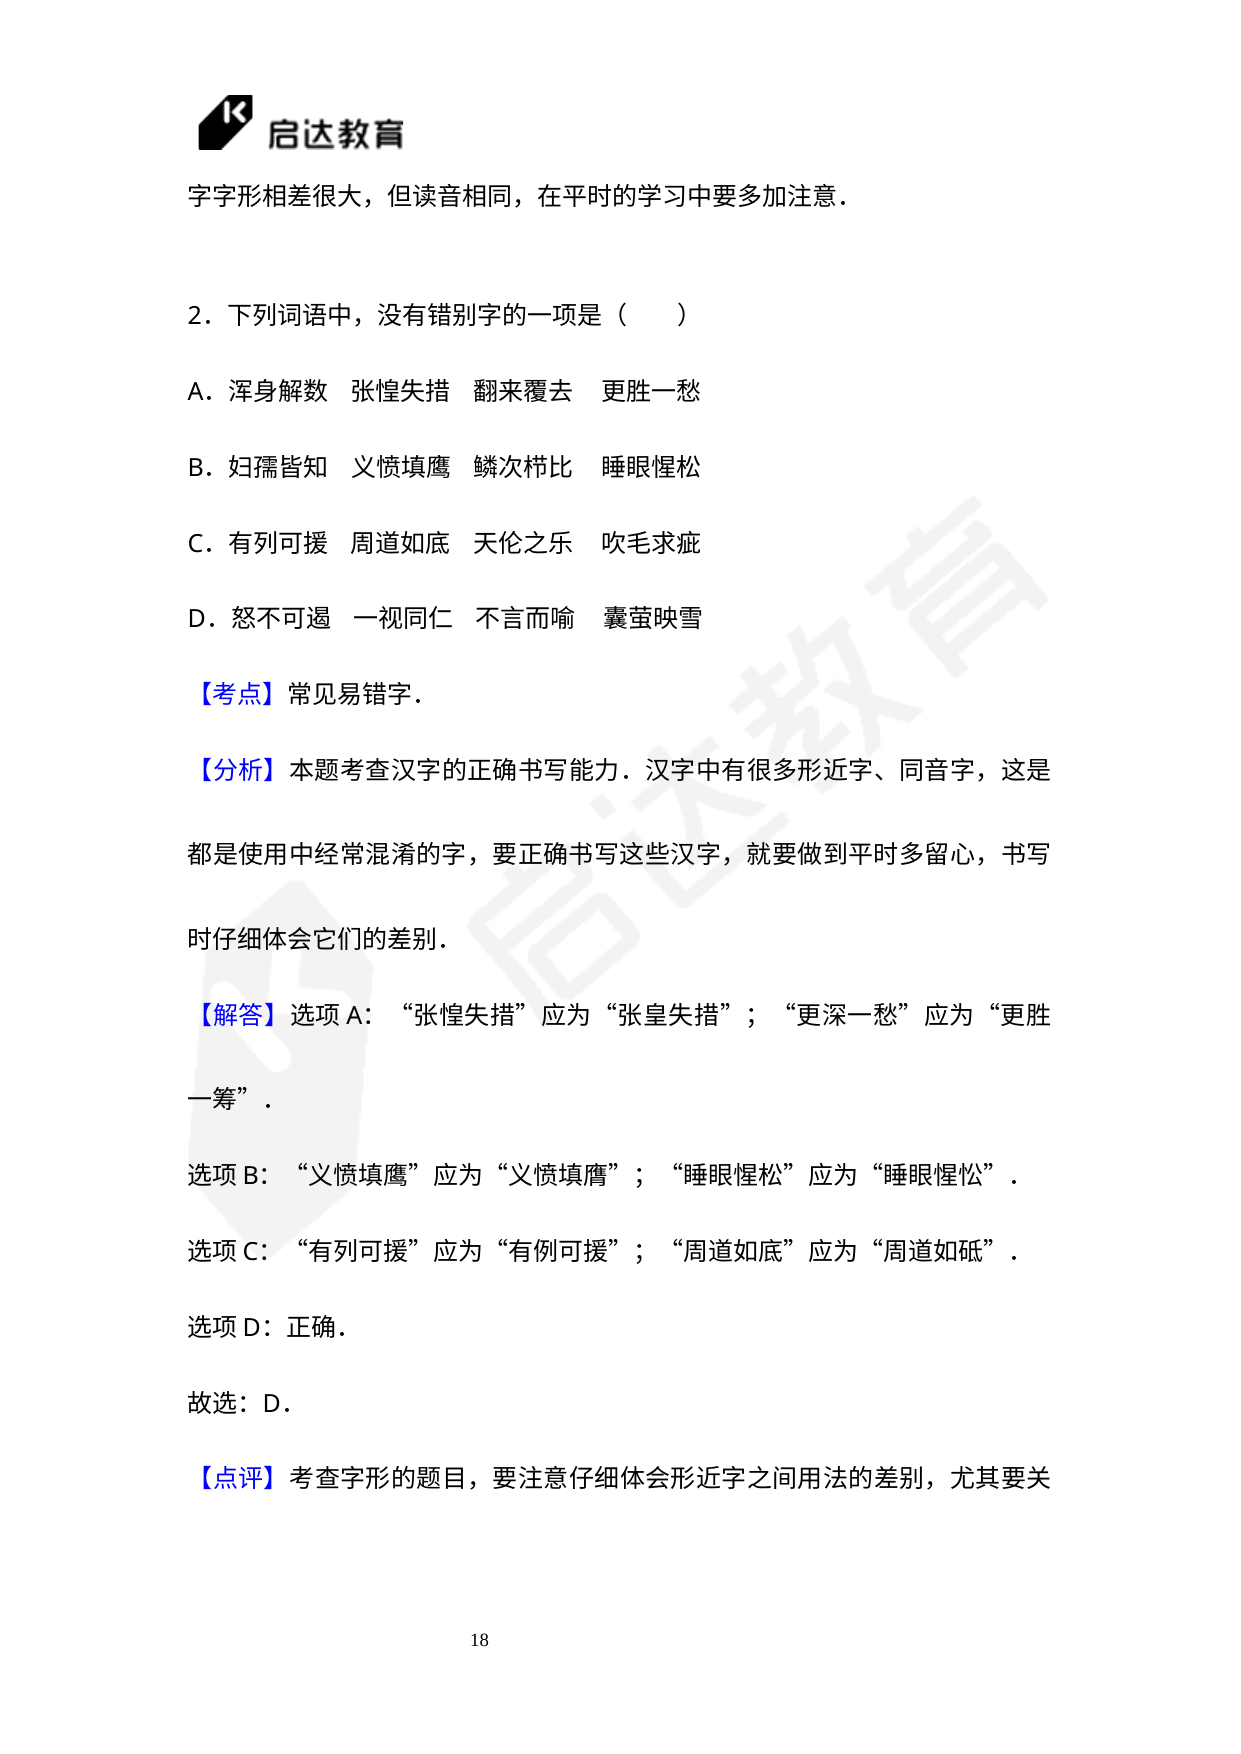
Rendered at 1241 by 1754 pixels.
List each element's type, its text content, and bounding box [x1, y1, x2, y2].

text 【考点】常见易错字． [187, 660, 1053, 725]
text A．浑身解数 张惶失措 翻来覆去 更胜一愁 [187, 357, 1053, 422]
text 选项B：“义愤填鹰”应为“义愤填膺”；“睡眼惺松”应为“睡眼惺忪”． [187, 1141, 1053, 1206]
text D．怒不可遏 一视同仁 不言而喻 囊萤映雪 [187, 584, 1053, 649]
text 2．下列词语中，没有错别字的一项是（ ） [187, 281, 1053, 346]
picture [198, 95, 404, 150]
text 故选：D． [187, 1369, 1053, 1434]
text 选项C：“有列可援”应为“有例可援”；“周道如底”应为“周道如砥”． [187, 1217, 1053, 1282]
text 【点评】本题考查了汉字的字音，汉字中同音字很多，学习中要注意区分有些字字形相差很大，但读音相同，在平时的学习中要多加注意． [187, 162, 1053, 227]
text 选项D：正确． [187, 1293, 1053, 1358]
text C．有列可援 周道如底 天伦之乐 吹毛求疵 [187, 509, 1053, 574]
text 【点评】考查字形的题目，要注意仔细体会形近字之间用法的差别，尤其要关注形声字的形旁，还要注意平时多留心，以达到正确书写． [187, 1444, 1053, 1509]
text 【解答】选项A：“张惶失措”应为“张皇失措”；“更深一愁”应为“更胜一筹”． [187, 981, 1053, 1130]
text 【分析】本题考查汉字的正确书写能力．汉字中有很多形近字、同音字，这是都是使用中经常混淆的字，要正确书写这些汉字，就要做到平时多留心，书写时仔细体会它们的差别． [187, 736, 1053, 970]
text B．妇孺皆知 义愤填鹰 鳞次栉比 睡眼惺松 [187, 433, 1053, 498]
